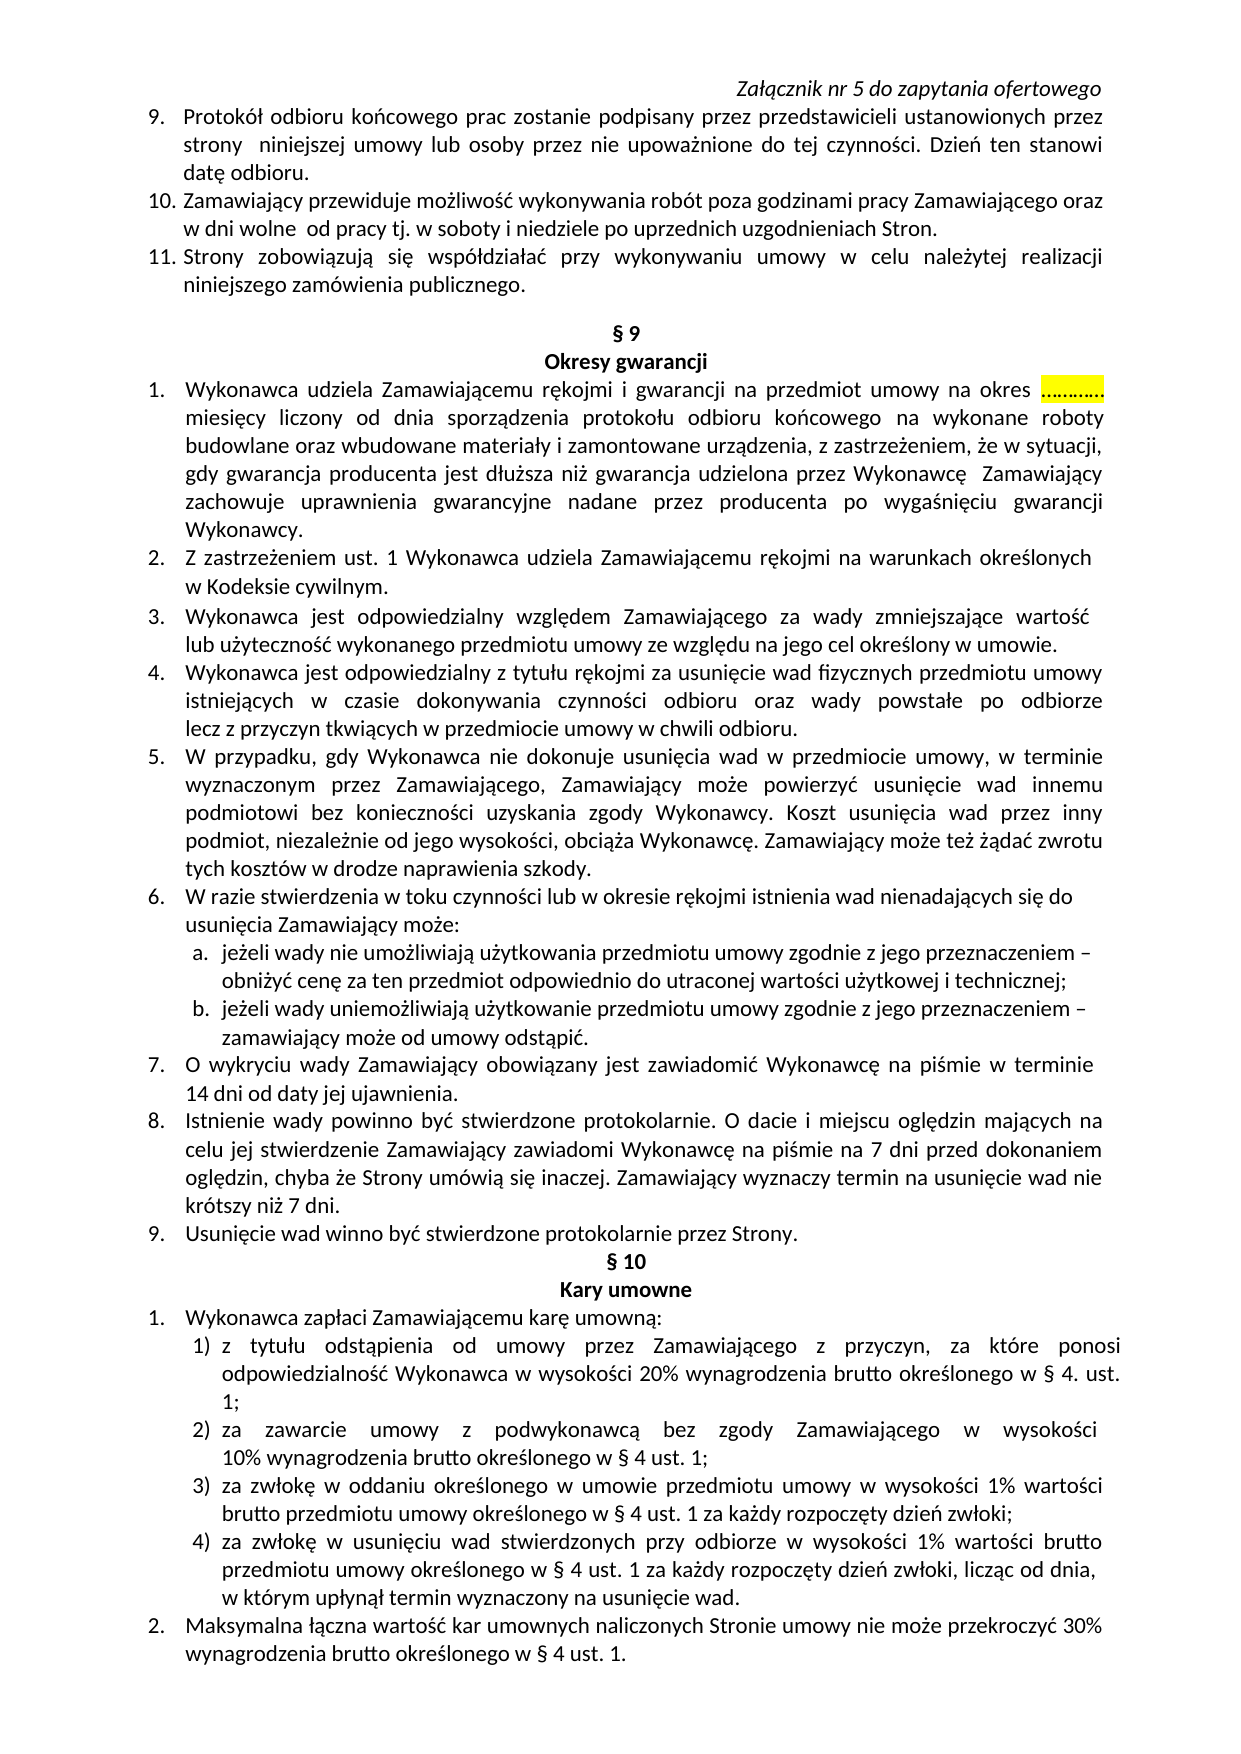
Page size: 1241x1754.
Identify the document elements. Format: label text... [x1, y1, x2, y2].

list W przypadku, gdy Wykonawca nie dokonuje usunięcia wad w przedmiocie umowy, w terminie wyznaczonym przez Zamawiającego, Zamawiający może powierzyć usunięcie wad innemu podmiotowi bez konieczności uzyskania zgody Wykonawcy. Koszt usunięcia wad przez inny podmiot, niezależnie od jego wysokości, obciąża Wykonawcę. Zamawiający może też żądać zwrotu tych kosztów w drodze naprawienia szkody. [148, 742, 1104, 882]
list Strony zobowiązują się współdziałać przy wykonywaniu umowy w celu należytej realizacji niniejszego zamówienia publicznego. [148, 242, 1104, 298]
list za zawarcie umowy z podwykonawcą bez zgody Zamawiającego w wysokości 10% wynagrodzenia brutto określonego w § 4 ust. 1; [192, 1415, 1122, 1471]
list O wykryciu wady Zamawiający obowiązany jest zawiadomić Wykonawcę na piśmie w terminie 14 dni od daty jej ujawnienia. [148, 1051, 1104, 1107]
text Okresy gwarancji [148, 347, 1104, 375]
list Wykonawca zapłaci Zamawiającemu karę umowną: [148, 1303, 1104, 1331]
list Istnienie wady powinno być stwierdzone protokolarnie. O dacie i miejscu oględzin mających na celu jej stwierdzenie Zamawiający zawiadomi Wykonawcę na piśmie na 7 dni przed dokonaniem oględzin, chyba że Strony umówią się inaczej. Zamawiający wyznaczy termin na usunięcie wad nie krótszy niż 7 dni. [148, 1107, 1104, 1219]
list jeżeli wady nie umożliwiają użytkowania przedmiotu umowy zgodnie z jego przeznaczeniem – obniżyć cenę za ten przedmiot odpowiednio do utraconej wartości użytkowej i technicznej; [192, 938, 1104, 994]
list Wykonawca jest odpowiedzialny względem Zamawiającego za wady zmniejszające wartość lub użyteczność wykonanego przedmiotu umowy ze względu na jego cel określony w umowie. [148, 602, 1104, 658]
list Wykonawca jest odpowiedzialny z tytułu rękojmi za usunięcie wad fizycznych przedmiotu umowy istniejących w czasie dokonywania czynności odbioru oraz wady powstałe po odbiorze lecz z przyczyn tkwiących w przedmiocie umowy w chwili odbioru. [148, 658, 1104, 742]
list jeżeli wady uniemożliwiają użytkowanie przedmiotu umowy zgodnie z jego przeznaczeniem – zamawiający może od umowy odstąpić. [192, 994, 1104, 1051]
text Kary umowne [148, 1275, 1104, 1303]
list z tytułu odstąpienia od umowy przez Zamawiającego z przyczyn, za które ponosi odpowiedzialność Wykonawca w wysokości 20% wynagrodzenia brutto określonego w § 4. ust. 1; [192, 1331, 1122, 1415]
list za zwłokę w oddaniu określonego w umowie przedmiotu umowy w wysokości 1% wartości brutto przedmiotu umowy określonego w § 4 ust. 1 za każdy rozpoczęty dzień zwłoki; [192, 1471, 1104, 1527]
list Wykonawca udziela Zamawiającemu rękojmi i gwarancji na przedmiot umowy na okres ………… miesięcy liczony od dnia sporządzenia protokołu odbioru końcowego na wykonane roboty budowlane oraz wbudowane materiały i zamontowane urządzenia, z zastrzeżeniem, że w sytuacji, gdy gwarancja producenta jest dłuższa niż gwarancja udzielona przez Wykonawcę Zamawiający zachowuje uprawnienia gwarancyjne nadane przez producenta po wygaśnięciu gwarancji Wykonawcy. [148, 375, 1104, 543]
text § 9 [148, 319, 1104, 347]
list W razie stwierdzenia w toku czynności lub w okresie rękojmi istnienia wad nienadających się do usunięcia Zamawiający może: [148, 882, 1104, 938]
text § 10 [148, 1247, 1104, 1275]
list za zwłokę w usunięciu wad stwierdzonych przy odbiorze w wysokości 1% wartości brutto przedmiotu umowy określonego w § 4 ust. 1 za każdy rozpoczęty dzień zwłoki, licząc od dnia, w którym upłynął termin wyznaczony na usunięcie wad. [192, 1527, 1104, 1611]
list Protokół odbioru końcowego prac zostanie podpisany przez przedstawicieli ustanowionych przez strony niniejszej umowy lub osoby przez nie upoważnione do tej czynności. Dzień ten stanowi datę odbioru. [148, 102, 1104, 186]
list Z zastrzeżeniem ust. 1 Wykonawca udziela Zamawiającemu rękojmi na warunkach określonych w Kodeksie cywilnym. [148, 543, 1102, 600]
list Zamawiający przewiduje możliwość wykonywania robót poza godzinami pracy Zamawiającego oraz w dni wolne od pracy tj. w soboty i niedziele po uprzednich uzgodnieniach Stron. [148, 186, 1104, 242]
list Maksymalna łączna wartość kar umownych naliczonych Stronie umowy nie może przekroczyć 30% wynagrodzenia brutto określonego w § 4 ust. 1. [148, 1611, 1104, 1667]
list Usunięcie wad winno być stwierdzone protokolarnie przez Strony. [148, 1219, 1104, 1247]
